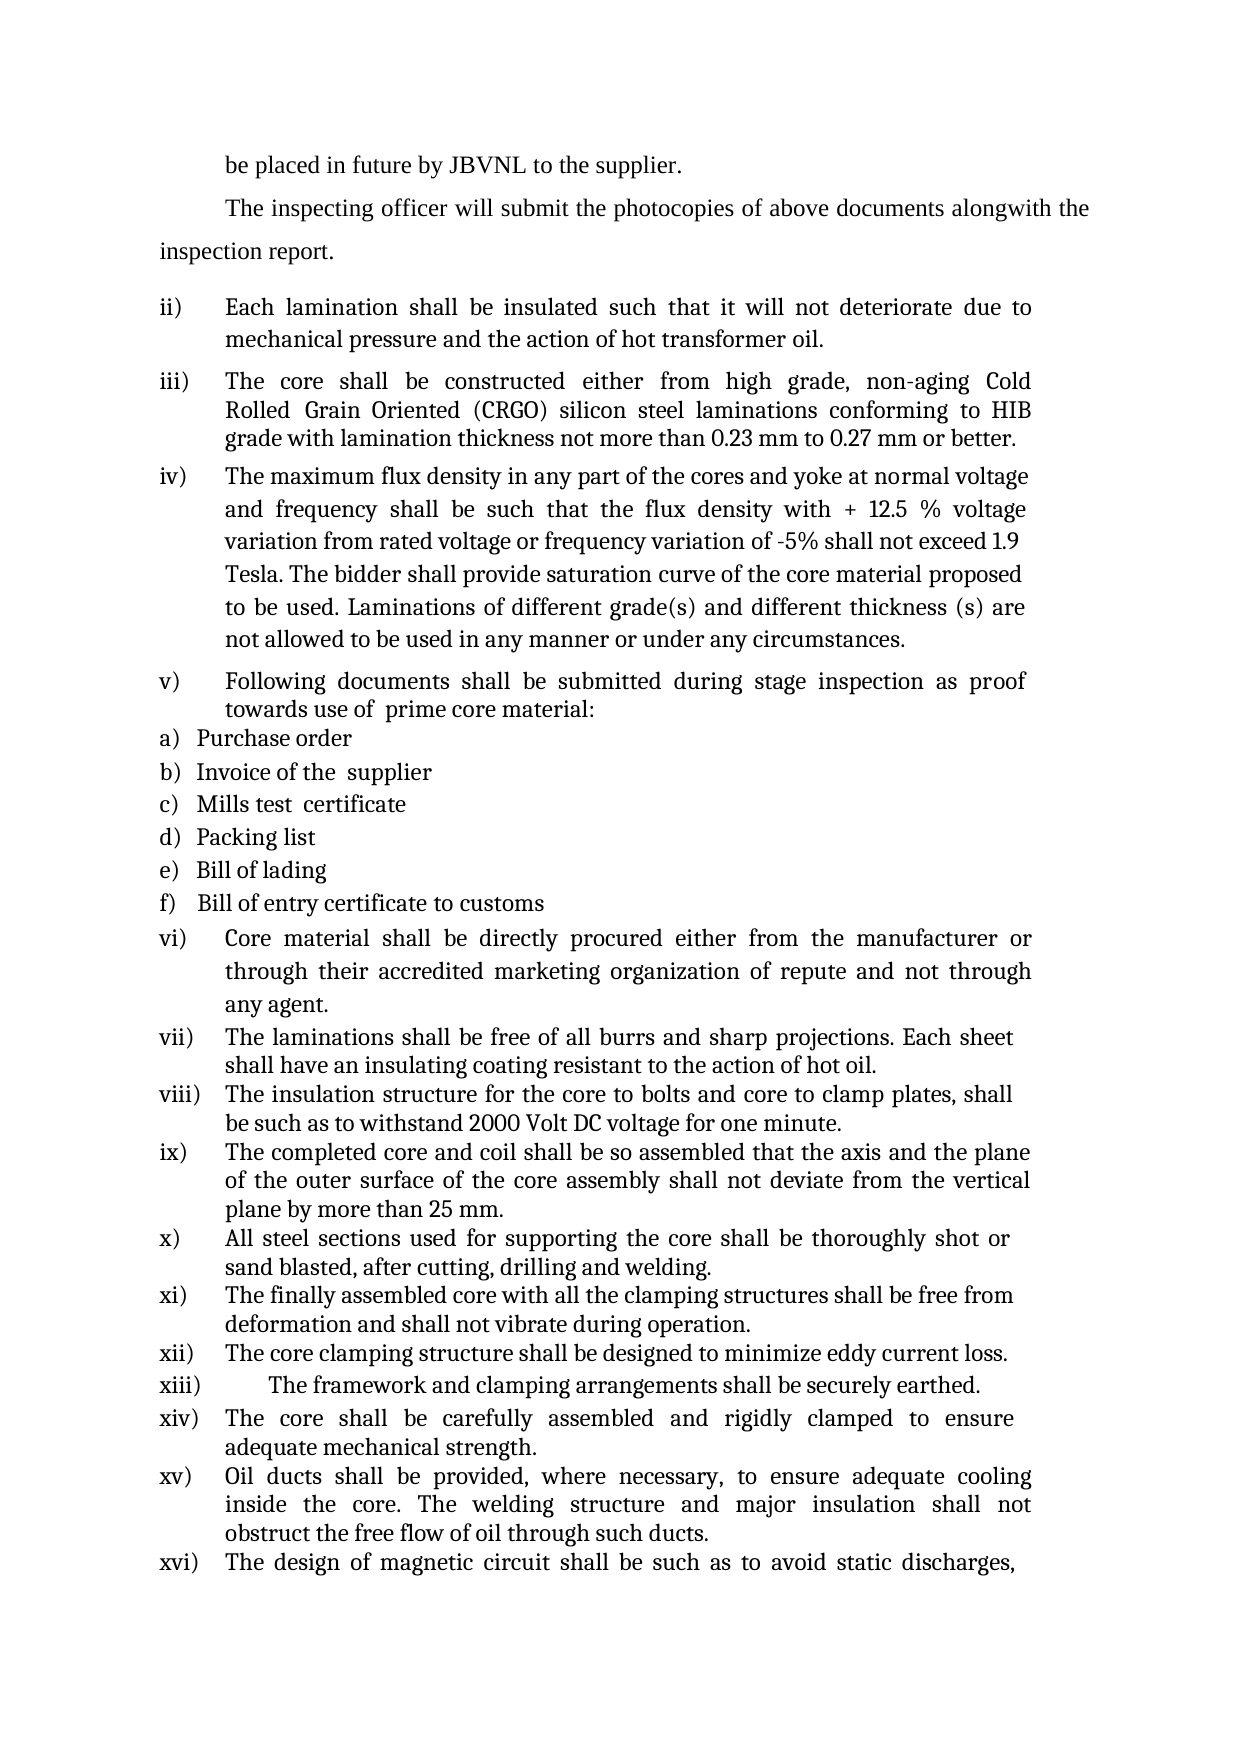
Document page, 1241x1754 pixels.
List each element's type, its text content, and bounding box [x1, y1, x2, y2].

text c) Mills test certificate [159, 790, 736, 819]
text e) Bill of lading [159, 856, 1092, 884]
text b) Invoice of the supplier [159, 757, 736, 786]
text vii) The laminations shall be free of all burrs and sharp projections. Each sheet shall have an insulating coating resistant to the action of hot oil. [159, 1022, 1035, 1080]
text a) Purchase order [159, 724, 1092, 753]
text xi) The finally assembled core with all the clamping structures shall be free from deformation and shall not vibrate during operation. [159, 1281, 1034, 1339]
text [150, 150, 1090, 179]
text d) Packing list [159, 823, 736, 852]
text xii) The core clamping structure shall be designed to minimize eddy current loss. [159, 1339, 1031, 1367]
text xiv) The core shall be carefully assembled and rigidly clamped to ensure adequate mechanical strength. [159, 1404, 1034, 1462]
text v) Following documents shall be submitted during stage inspection as proof towards use of prime core material: [159, 667, 1035, 724]
text vi) Core material shall be directly procured either from the manufacturer or through their accredited marketing organization of repute and not through any agent. [159, 924, 1032, 1018]
text xiii) The framework and clamping arrangements shall be securely earthed. [159, 1371, 1031, 1400]
text f) Bill of entry certificate to customs [159, 889, 1092, 918]
text ix) The completed core and coil shall be so assembled that the axis and the plane of the outer surface of the core assembly shall not deviate from the vertical plane by more than 25 mm. [159, 1137, 1031, 1224]
text viii) The insulation structure for the core to bolts and core to clamp plates, shall be such as to withstand 2000 Volt DC voltage for one minute. [159, 1080, 1034, 1137]
text iii) The core shall be constructed either from high grade, non-aging Cold Rolled Grain Oriented (CRGO) silicon steel laminations conforming to HIB grade with lamination thickness not more than 0.23 mm to 0.27 mm or better. [159, 367, 1032, 453]
text xv) Oil ducts shall be provided, where necessary, to ensure adequate cooling inside the core. The welding structure and major insulation shall not obstruct the free flow of oil through such ducts. [159, 1462, 1032, 1548]
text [159, 1548, 1035, 1577]
text The inspecting officer will submit the photocopies of above documents alongwith the inspection report. [159, 193, 1090, 265]
text iv) The maximum flux density in any part of the cores and yoke at normal voltage and frequency shall be such that the flux density with + 12.5 % voltage variation from rated voltage or frequency variation of -5% shall not exceed 1.9 Tesla. The bidder shall provide saturation curve of the core material proposed to be used. Laminations of different grade(s) and different thickness (s) are not allowed to be used in any manner or under any circumstances. [159, 462, 1035, 654]
text x) All steel sections used for supporting the core shall be thoroughly shot or sand blasted, after cutting, drilling and welding. [159, 1224, 1034, 1281]
text ii) Each lamination shall be insulated such that it will not deteriorate due to mechanical pressure and the action of hot transformer oil. [159, 292, 1034, 354]
